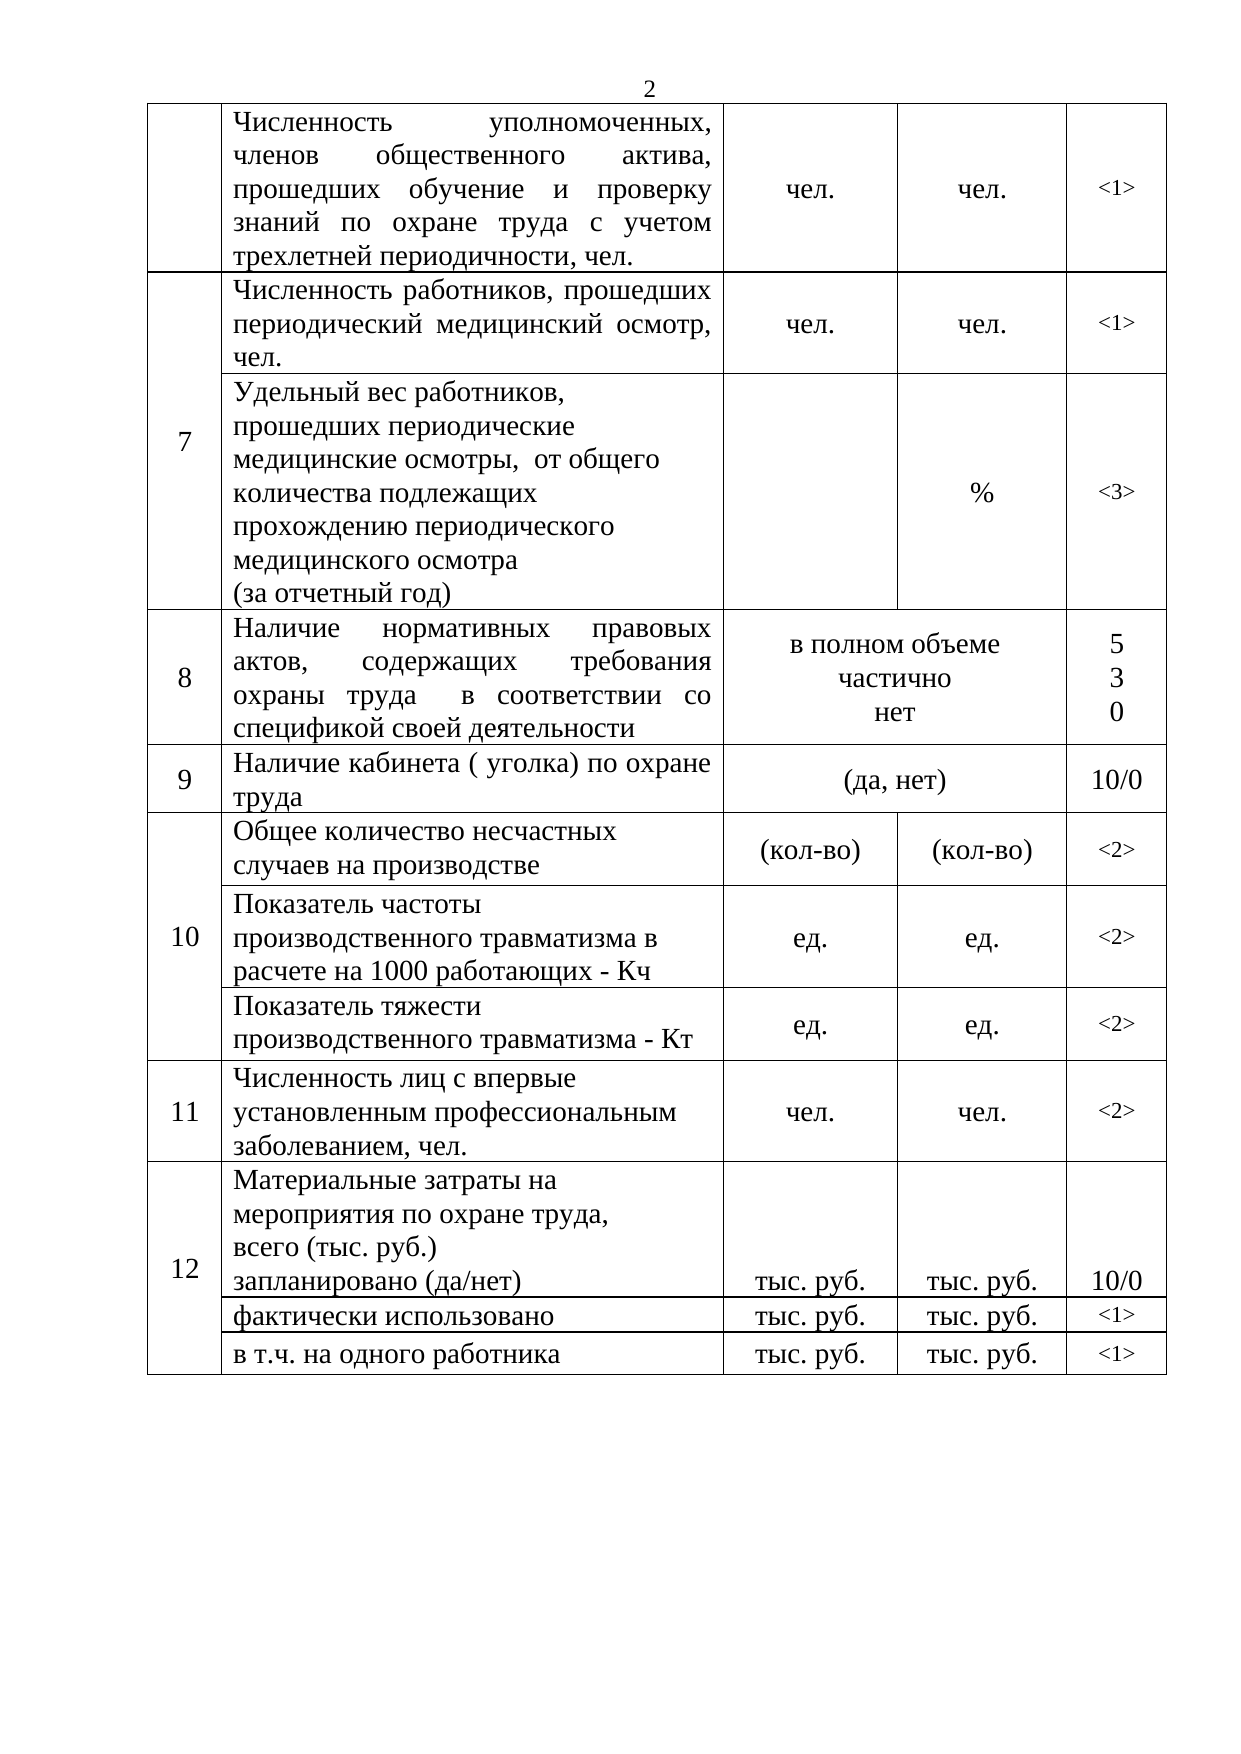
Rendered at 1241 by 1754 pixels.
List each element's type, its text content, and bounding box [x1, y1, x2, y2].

table_cell Материальные затраты на мероприятия по охране труда, всего (тыс. руб.) запланировано (да/нет) [222, 1162, 723, 1296]
table_cell (да, нет) [724, 745, 1066, 812]
table_cell тыс. руб. [898, 1298, 1066, 1331]
table_cell чел. [898, 273, 1066, 373]
table_cell Численность лиц с впервые установленным профессиональным заболеванием, чел. [222, 1061, 723, 1161]
table_cell тыс. руб. [724, 1333, 897, 1374]
table_cell ед. [724, 988, 897, 1059]
table_cell 7 [148, 273, 221, 609]
table_cell Показатель тяжести производственного травматизма - Кт [222, 988, 723, 1059]
table_cell чел. [724, 104, 897, 271]
table_cell 11 [148, 1061, 221, 1161]
table_cell чел. [724, 1061, 897, 1161]
table_cell <1> [1067, 273, 1166, 373]
table_cell ед. [898, 988, 1066, 1059]
table_cell 6 [148, 104, 221, 271]
table_cell (кол-во) [898, 813, 1066, 885]
table_cell <2> [1067, 886, 1166, 987]
table_cell тыс. руб. [898, 1333, 1066, 1374]
table_cell чел. [724, 273, 897, 373]
table_cell Численность уполномоченных, членов общественного актива, прошедших обучение и проверку знаний по охране труда с учетом трехлетней периодичности, чел. [222, 104, 723, 271]
table_cell <2> [1067, 813, 1166, 885]
table_cell <2> [1067, 1061, 1166, 1161]
table_cell (кол-во) [724, 813, 897, 885]
table_cell тыс. руб. [724, 1162, 897, 1296]
table_cell <1> [1067, 1298, 1166, 1331]
table_cell 5 3 0 [1067, 610, 1166, 744]
table_cell 10/0 [1067, 1162, 1166, 1296]
table_cell <2> [1067, 988, 1166, 1059]
table_cell Удельный вес работников, прошедших периодические медицинские осмотры, от общего количества подлежащих прохождению периодического медицинского осмотра (за отчетный год) [222, 374, 723, 609]
table_cell Общее количество несчастных случаев на производстве [222, 813, 723, 885]
table_cell <1> [1067, 104, 1166, 271]
table_cell % [898, 374, 1066, 609]
table_cell в т.ч. на одного работника [222, 1333, 723, 1374]
table_cell ед. [898, 886, 1066, 987]
table_cell Показатель частоты производственного травматизма в расчете на 1000 работающих - Кч [222, 886, 723, 987]
table_cell 12 [148, 1162, 221, 1374]
table_cell [724, 374, 897, 609]
table_cell <1> [1067, 1333, 1166, 1374]
table_cell чел. [898, 1061, 1066, 1161]
table_cell <3> [1067, 374, 1166, 609]
table_cell фактически использовано [222, 1298, 723, 1331]
table_cell тыс. руб. [724, 1298, 897, 1331]
table_cell Наличие кабинета ( уголка) по охране труда [222, 745, 723, 812]
table_cell Наличие нормативных правовых актов, содержащих требования охраны труда в соответствии со спецификой своей деятельности [222, 610, 723, 744]
table_cell чел. [898, 104, 1066, 271]
table_cell 10 [148, 813, 221, 1059]
table_cell 9 [148, 745, 221, 812]
table_cell 10/0 [1067, 745, 1166, 812]
table_cell Численность работников, прошедших периодический медицинский осмотр, чел. [222, 273, 723, 373]
table_cell 8 [148, 610, 221, 744]
table_cell в полном объеме частично нет [724, 610, 1066, 744]
table_cell ед. [724, 886, 897, 987]
table_cell тыс. руб. [898, 1162, 1066, 1296]
